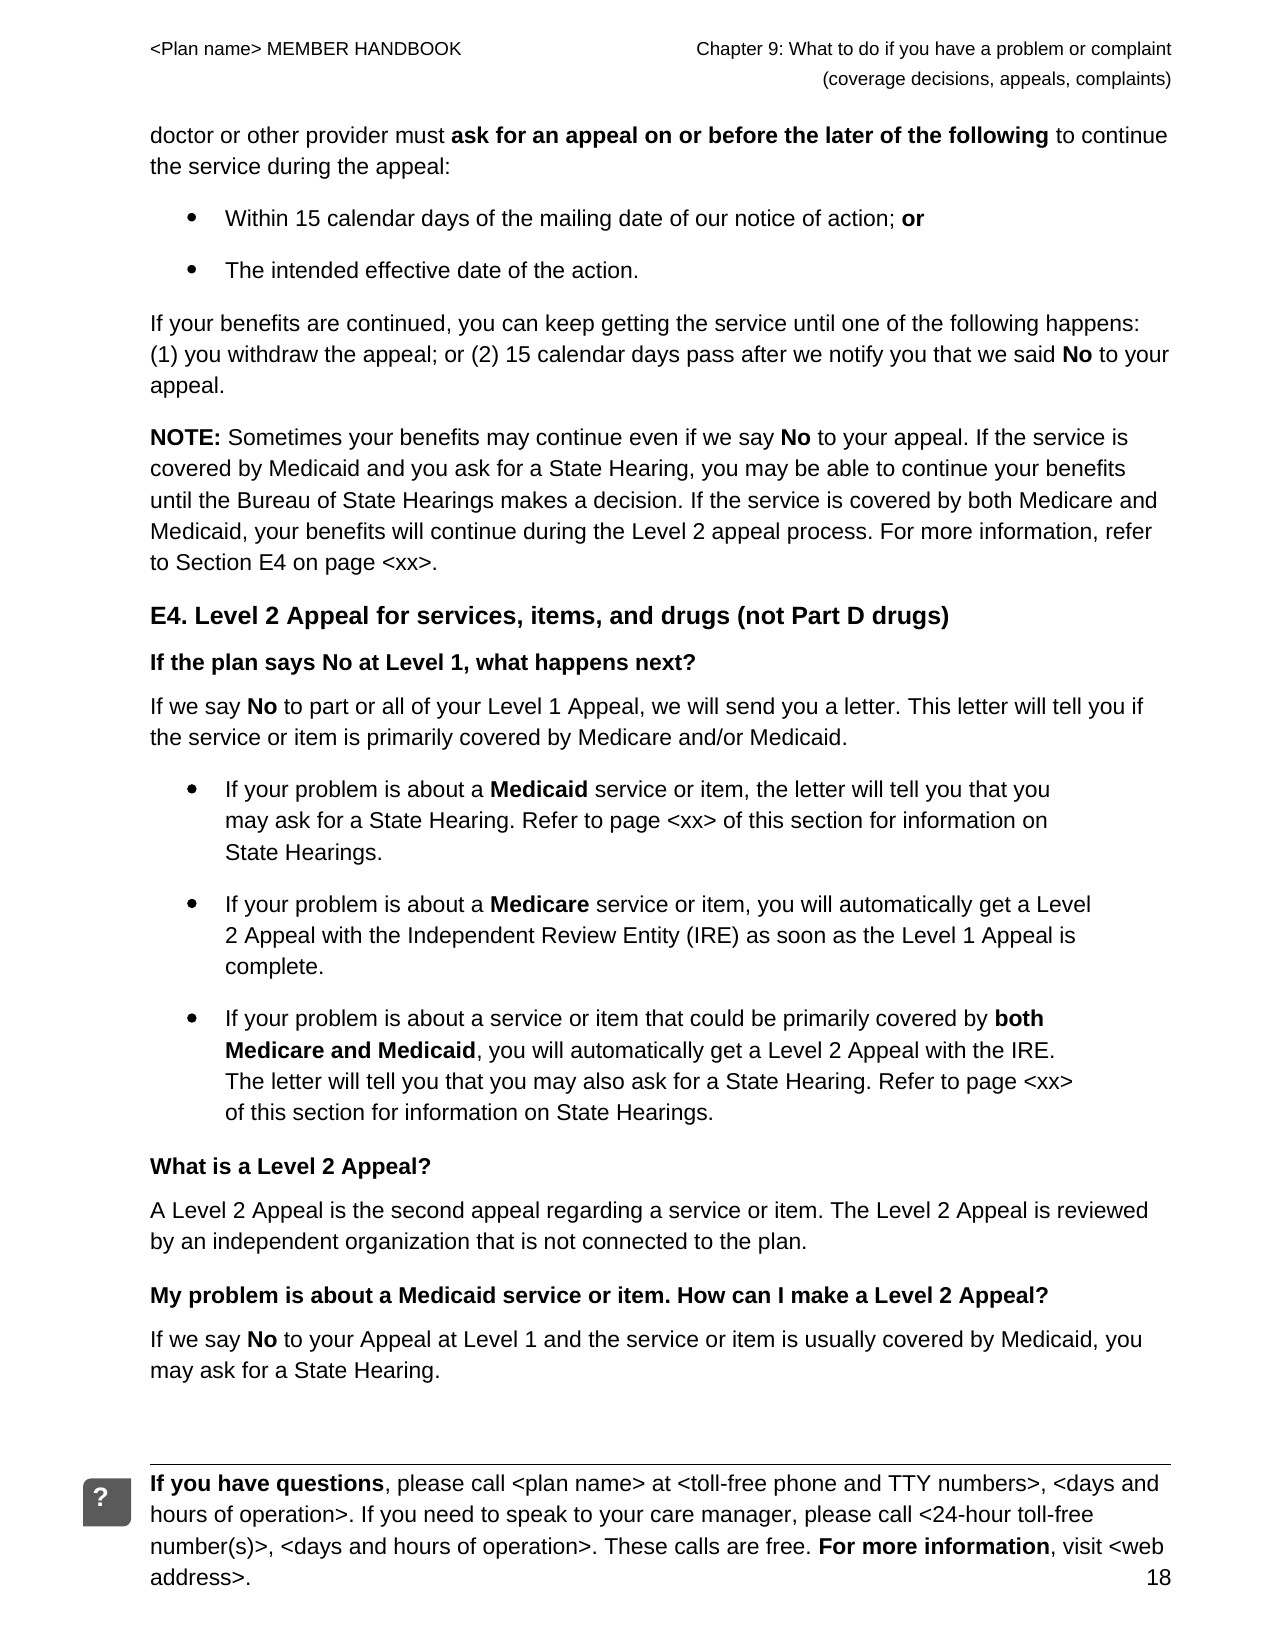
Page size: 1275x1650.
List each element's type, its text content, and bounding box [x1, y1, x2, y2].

list NOTE: Sometimes your benefits may continue even if we say No to your appeal. If the service is covered by Medicaid and you ask for a State Hearing, you may be able to continue your benefits until the Bureau of State Hearings makes a decision. If the service is covered by both Medicare and Medicaid, your benefits will continue during the Level 2 appeal process. For more information, refer to Section E4 on page <xx>. [150, 421, 1171, 577]
list If your problem is about a Medicare service or item, you will automatically get a Level 2 Appeal with the Independent Review Entity (IRE) as soon as the Level 1 Appeal is complete. [187, 887, 1096, 981]
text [150, 118, 1171, 181]
subtitle What is a Level 2 Appeal? [150, 1148, 1096, 1181]
list Within 15 calendar days of the mailing date of our notice of action; or [187, 202, 1096, 233]
text If your benefits are continued, you can keep getting the service until one of the following happens: (1) you withdraw the appeal; or (2) 15 calendar days pass after we notify you that we said No to your appeal. [150, 306, 1171, 400]
list The intended effective date of the action. [187, 254, 1096, 285]
subtitle E4. Level 2 Appeal for services, items, and drugs (not Part D drugs) [150, 598, 1096, 631]
list If your problem is about a Medicaid service or item, the letter will tell you that you may ask for a State Hearing. Refer to page <xx> of this section for information on State Hearings. [187, 773, 1096, 866]
text If we say No to part or all of your Level 1 Appeal, we will send you a letter. This letter will tell you if the service or item is primarily covered by Medicare and/or Medicaid. [150, 689, 1171, 752]
subtitle If the plan says No at Level 1, what happens next? [150, 643, 1096, 677]
text A Level 2 Appeal is the second appeal regarding a service or item. The Level 2 Appeal is reviewed by an independent organization that is not connected to the plan. [150, 1193, 1171, 1256]
list If your problem is about a service or item that could be primarily covered by both Medicare and Medicaid, you will automatically get a Level 2 Appeal with the IRE. The letter will tell you that you may also ask for a State Hearing. Refer to page <xx> of this section for information on State Hearings. [187, 1002, 1096, 1127]
text If we say No to your Appeal at Level 1 and the service or item is usually covered by Medicaid, you may ask for a State Hearing. [150, 1323, 1171, 1385]
subtitle My problem is about a Medicaid service or item. How can I make a Level 2 Appeal? [150, 1277, 1096, 1310]
